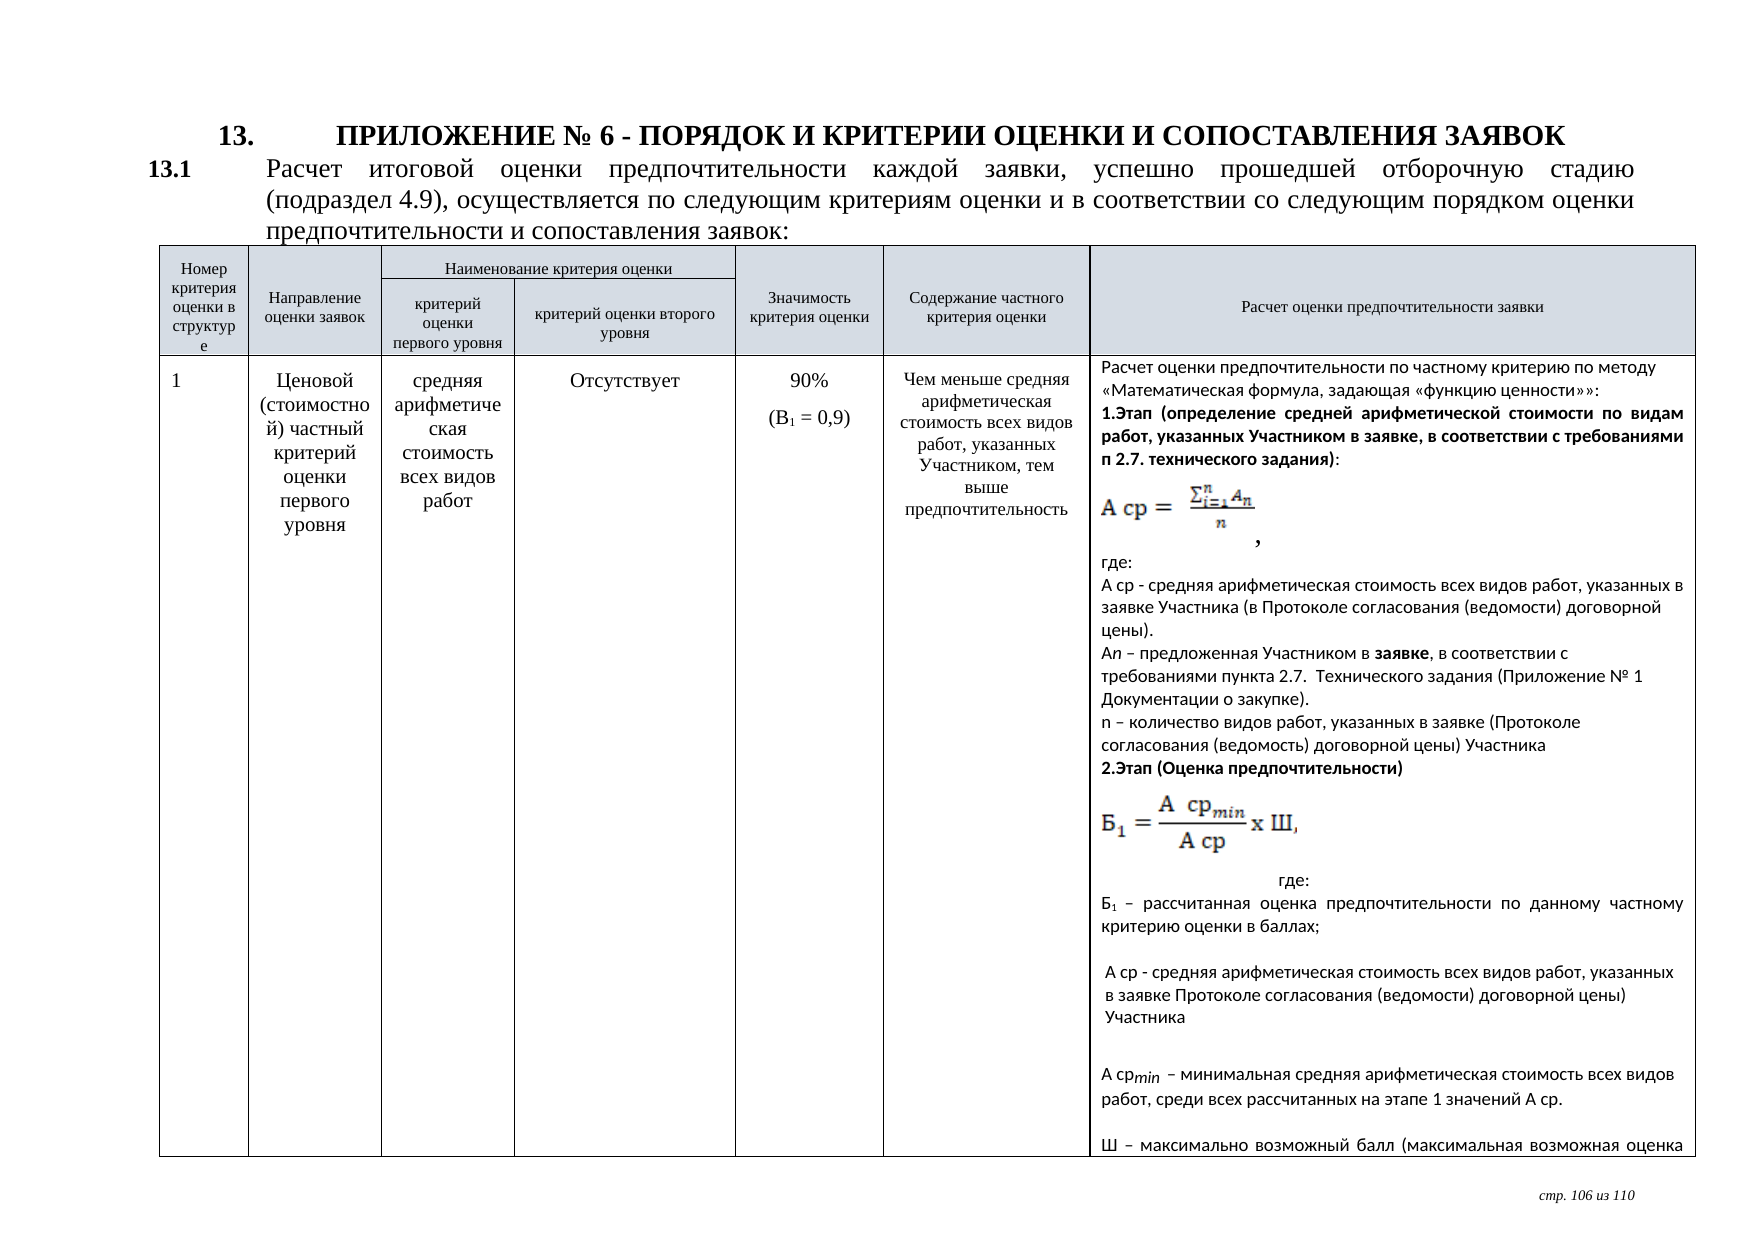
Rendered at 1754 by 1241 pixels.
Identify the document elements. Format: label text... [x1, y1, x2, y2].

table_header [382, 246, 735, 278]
picture [1101, 791, 1297, 869]
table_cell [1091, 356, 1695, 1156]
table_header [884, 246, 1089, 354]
picture [1101, 482, 1255, 544]
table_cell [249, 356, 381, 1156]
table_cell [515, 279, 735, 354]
subtitle ПРИЛОЖЕНИЕ № 6 - ПОРЯДОК И КРИТЕРИИ ОЦЕНКИ И СОПОСТАВЛЕНИЯ ЗАЯВОК [148, 118, 1636, 152]
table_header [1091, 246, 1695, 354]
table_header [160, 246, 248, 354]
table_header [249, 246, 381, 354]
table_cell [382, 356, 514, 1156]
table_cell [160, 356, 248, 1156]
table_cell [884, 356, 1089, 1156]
list Расчет итоговой оценки предпочтительности каждой заявки, успешно прошедшей отборочную стадию (подраздел 4.9), осуществляется по следующим критериям оценки и в соответствии со следующим порядком оценки предпочтительности и сопоставления заявок: [148, 152, 1636, 245]
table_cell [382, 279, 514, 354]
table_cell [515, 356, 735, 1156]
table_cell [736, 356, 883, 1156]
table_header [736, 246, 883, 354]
